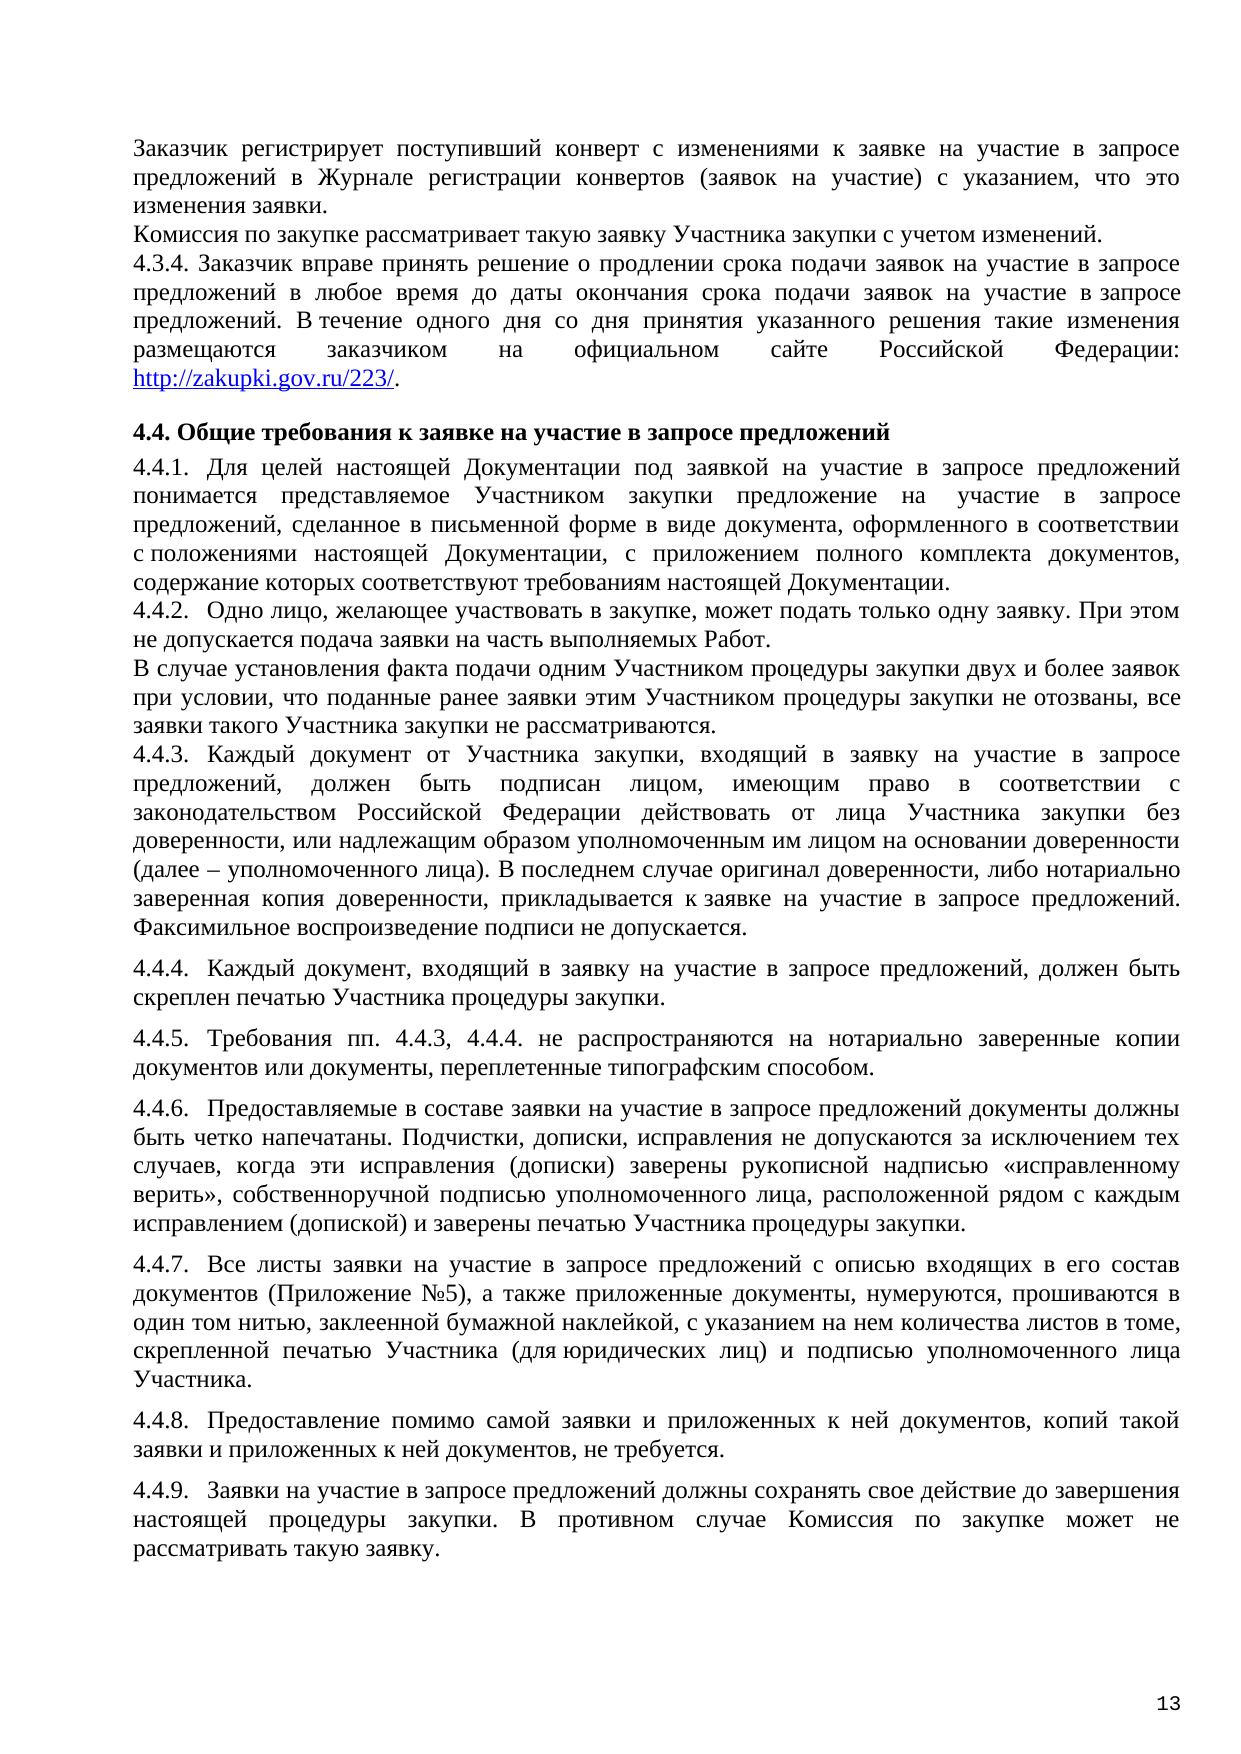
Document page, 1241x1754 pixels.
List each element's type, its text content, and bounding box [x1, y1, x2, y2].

text Заказчик регистрирует поступивший конверт с изменениями к заявке на участие в запросе предложений в Журнале регистрации конвертов (заявок на участие) с указанием, что это изменения заявки. [133, 133, 1181, 219]
text 4.3.4. Заказчик вправе принять решение о продлении срока подачи заявок на участие в запросе предложений в любое время до даты окончания срока подачи заявок на участие в запросе предложений. В течение одного дня со дня принятия указанного решения такие изменения размещаются заказчиком на официальном сайте Российской Федерации: http://zakupki.gov.ru/223/. [133, 248, 1181, 392]
list Одно лицо, желающее участвовать в закупке, может подать только одну заявку. При этом не допускается подача заявки на часть выполняемых Работ. [133, 595, 1181, 653]
list Все листы заявки на участие в запросе предложений с описью входящих в его состав документов (Приложение №5), а также приложенные документы, нумеруются, прошиваются в один том нитью, заклеенной бумажной наклейкой, с указанием на нем количества листов в томе, скрепленной печатью Участника (для юридических лиц) и подписью уполномоченного лица Участника. [133, 1249, 1181, 1393]
list Предоставление помимо самой заявки и приложенных к ней документов, копий такой заявки и приложенных к ней документов, не требуется. [133, 1405, 1181, 1463]
text Комиссия по закупке рассматривает такую заявку Участника закупки с учетом изменений. [133, 219, 1181, 248]
list Предоставляемые в составе заявки на участие в запросе предложений документы должны быть четко напечатаны. Подчистки, дописки, исправления не допускаются за исключением тех случаев, когда эти исправления (дописки) заверены рукописной надписью «исправленному верить», собственноручной подписью уполномоченного лица, расположенной рядом с каждым исправлением (допиской) и заверены печатью Участника процедуры закупки. [133, 1093, 1181, 1237]
list Каждый документ от Участника закупки, входящий в заявку на участие в запросе предложений, должен быть подписан лицом, имеющим право в соответствии с законодательством Российской Федерации действовать от лица Участника закупки без доверенности, или надлежащим образом уполномоченным им лицом на основании доверенности (далее – уполномоченного лица). В последнем случае оригинал доверенности, либо нотариально заверенная копия доверенности, прикладывается к заявке на участие в запросе предложений. Факсимильное воспроизведение подписи не допускается. [133, 739, 1181, 940]
subtitle 4.4. Общие требования к заявке на участие в запросе предложений [133, 417, 1181, 445]
list Каждый документ, входящий в заявку на участие в запросе предложений, должен быть скреплен печатью Участника процедуры закупки. [133, 953, 1181, 1010]
list Для целей настоящей Документации под заявкой на участие в запросе предложений понимается представляемое Участником закупки предложение на участие в запросе предложений, сделанное в письменной форме в виде документа, оформленного в соответствии с положениями настоящей Документации, с приложением полного комплекта документов, содержание которых соответствуют требованиям настоящей Документации. [133, 452, 1181, 595]
text В случае установления факта подачи одним Участником процедуры закупки двух и более заявок при условии, что поданные ранее заявки этим Участником процедуры закупки не отозваны, все заявки такого Участника закупки не рассматриваются. [133, 653, 1181, 739]
list Требования пп. 4.4.3, 4.4.4. не распространяются на нотариально заверенные копии документов или документы, переплетенные типографским способом. [133, 1023, 1181, 1080]
list Заявки на участие в запросе предложений должны сохранять свое действие до завершения настоящей процедуры закупки. В противном случае Комиссия по закупке может не рассматривать такую заявку. [133, 1475, 1181, 1562]
